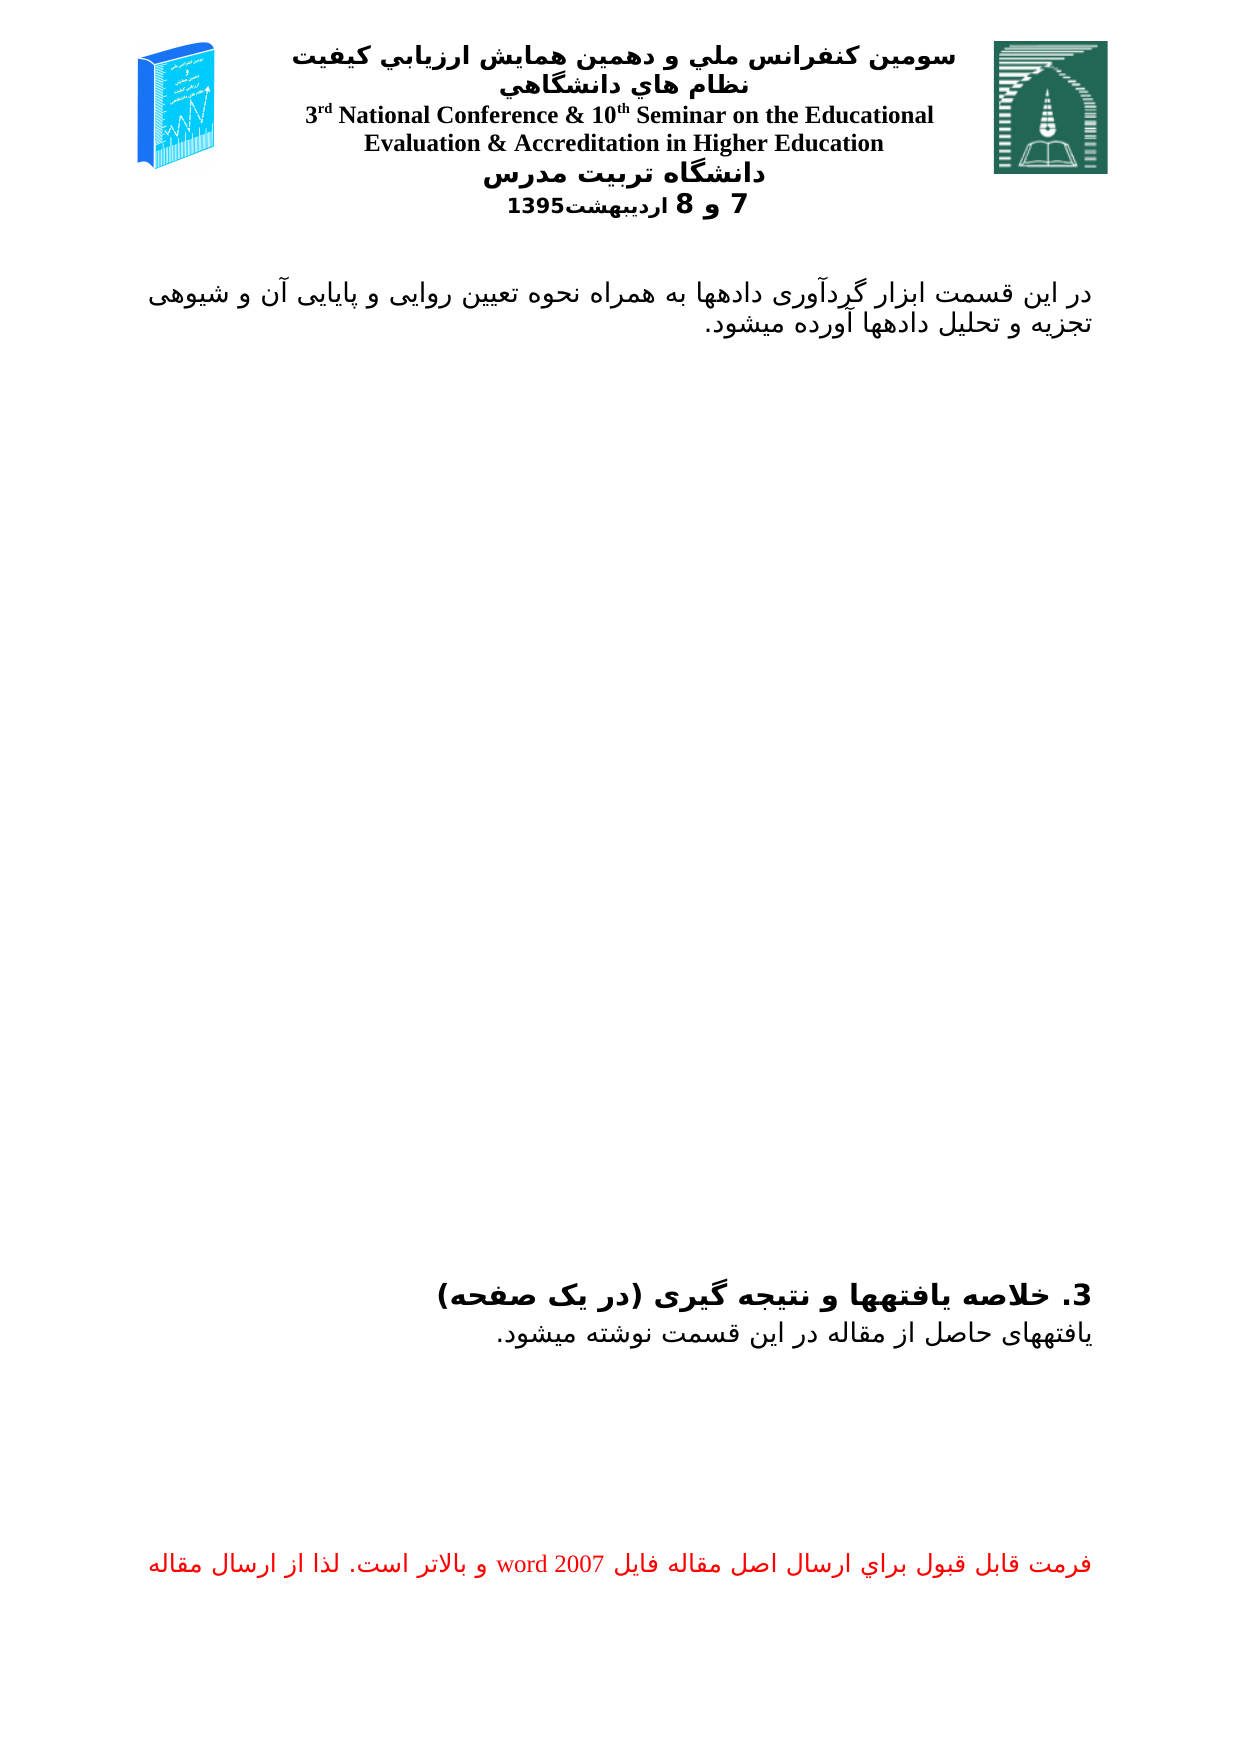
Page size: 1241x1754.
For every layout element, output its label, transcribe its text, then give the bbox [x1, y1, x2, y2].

text 3. خلاصه یافتهها و نتیجه گیری (در یک صفحه) [207, 1280, 1092, 1312]
picture [134, 41, 215, 170]
text فرمت قابل قبول براي ارسال اصل مقاله فایل word 2007 و بالاتر است. لذا از ارسال مقاله به فرمتهاي ديگر،‌ خودداري نماييد. [148, 1549, 1092, 1579]
text یافتههای حاصل از مقاله در این قسمت نوشته میشود. [148, 1318, 1092, 1348]
text در این قسمت ابزار گردآوری دادهها به همراه نحوه تعیین روایی و پایایی آن و شیوهی تجزیه و تحلیل دادهها آورده میشود. [148, 279, 1092, 339]
picture [993, 41, 1108, 174]
